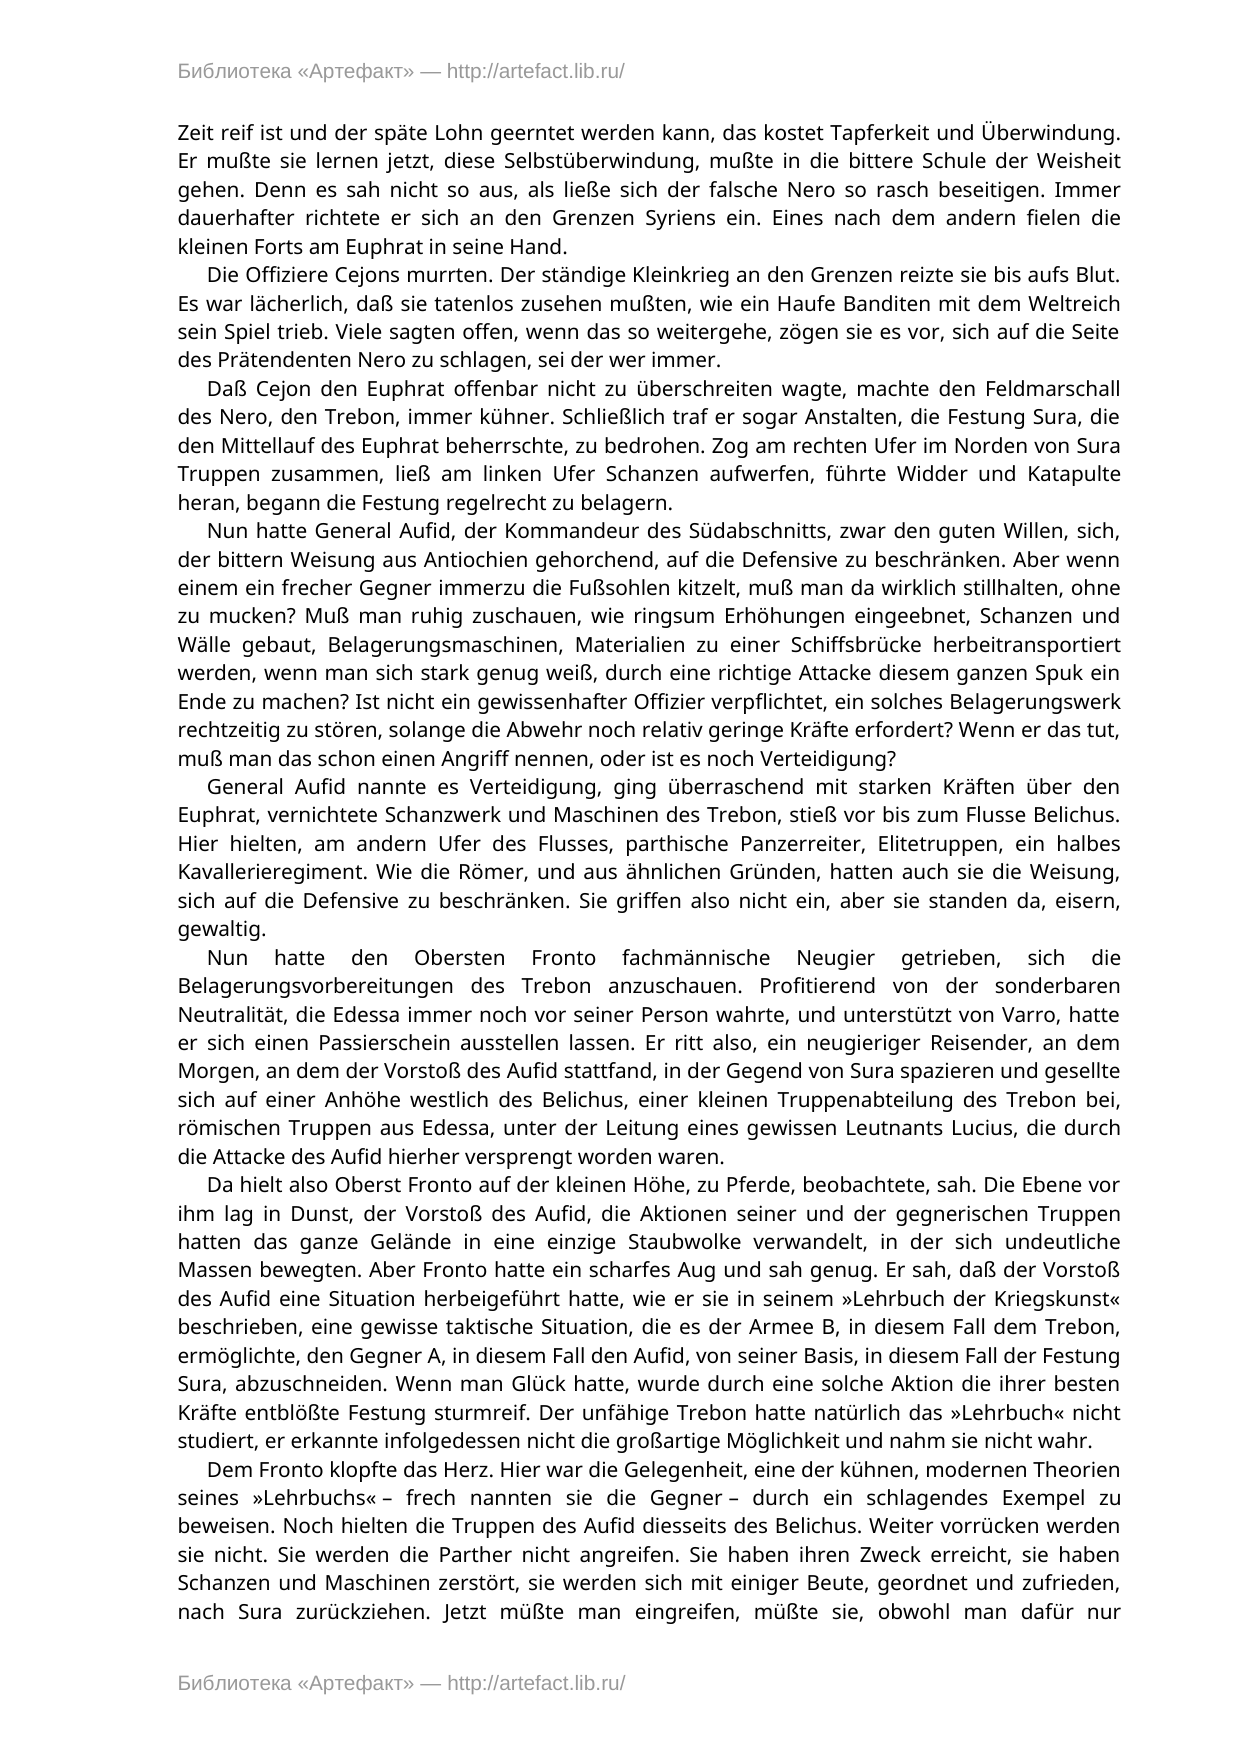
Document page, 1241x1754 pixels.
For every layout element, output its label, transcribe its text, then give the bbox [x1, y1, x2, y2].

text General Aufid nannte es Verteidigung, ging überraschend mit starken Kräften über den Euphrat, vernichtete Schanzwerk und Maschinen des Trebon, stieß vor bis zum Flusse Belichus. Hier hielten, am andern Ufer des Flusses, parthische Panzerreiter, Elitetruppen, ein halbes Kavallerieregiment. Wie die Römer, und aus ähnlichen Gründen, hatten auch sie die Weisung, sich auf die Defensive zu beschränken. Sie griffen also nicht ein, aber sie standen da, eisern, gewaltig. [177, 772, 1122, 943]
text Daß Cejon den Euphrat offenbar nicht zu überschreiten wagte, machte den Feldmarschall des Nero, den Trebon, immer kühner. Schließlich traf er sogar Anstalten, die Festung Sura, die den Mittellauf des Euphrat beherrschte, zu bedrohen. Zog am rechten Ufer im Norden von Sura Truppen zusammen, ließ am linken Ufer Schanzen aufwerfen, führte Widder und Katapulte heran, begann die Festung regelrecht zu belagern. [177, 374, 1122, 516]
text Die Offiziere Cejons murrten. Der ständige Kleinkrieg an den Grenzen reizte sie bis aufs Blut. Es war lächerlich, daß sie tatenlos zusehen mußten, wie ein Haufe Banditen mit dem Weltreich sein Spiel trieb. Viele sagten offen, wenn das so weitergehe, zögen sie es vor, sich auf die Seite des Prätendenten Nero zu schlagen, sei der wer immer. [177, 260, 1122, 374]
text Da hielt also Oberst Fronto auf der kleinen Höhe, zu Pferde, beobachtete, sah. Die Ebene vor ihm lag in Dunst, der Vorstoß des Aufid, die Aktionen seiner und der gegnerischen Truppen hatten das ganze Gelände in eine einzige Staubwolke verwandelt, in der sich undeutliche Massen bewegten. Aber Fronto hatte ein scharfes Aug und sah genug. Er sah, daß der Vorstoß des Aufid eine Situation herbeigeführt hatte, wie er sie in seinem »Lehrbuch der Kriegskunst« beschrieben, eine gewisse taktische Situation, die es der Armee B, in diesem Fall dem Trebon, ermöglichte, den Gegner A, in diesem Fall den Aufid, von seiner Basis, in diesem Fall der Festung Sura, abzuschneiden. Wenn man Glück hatte, wurde durch eine solche Aktion die ihrer besten Kräfte entblößte Festung sturmreif. Der unfähige Trebon hatte natürlich das »Lehrbuch« nicht studiert, er erkannte infolgedessen nicht die großartige Möglichkeit und nahm sie nicht wahr. [177, 1170, 1122, 1455]
text Nun hatte den Obersten Fronto fachmännische Neugier getrieben, sich die Belagerungsvorbereitungen des Trebon anzuschauen. Profitierend von der sonderbaren Neutralität, die Edessa immer noch vor seiner Person wahrte, und unterstützt von Varro, hatte er sich einen Passierschein ausstellen lassen. Er ritt also, ein neugieriger Reisender, an dem Morgen, an dem der Vorstoß des Aufid stattfand, in der Gegend von Sura spazieren und gesellte sich auf einer Anhöhe westlich des Belichus, einer kleinen Truppenabteilung des Trebon bei, römischen Truppen aus Edessa, unter der Leitung eines gewissen Leutnants Lucius, die durch die Attacke des Aufid hierher versprengt worden waren. [177, 943, 1122, 1170]
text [177, 118, 1122, 260]
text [177, 1455, 1122, 1625]
text Nun hatte General Aufid, der Kommandeur des Südabschnitts, zwar den guten Willen, sich, der bittern Weisung aus Antiochien gehorchend, auf die Defensive zu beschränken. Aber wenn einem ein frecher Gegner immerzu die Fußsohlen kitzelt, muß man da wirklich stillhalten, ohne zu mucken? Muß man ruhig zuschauen, wie ringsum Erhöhungen eingeebnet, Schanzen und Wälle gebaut, Belagerungsmaschinen, Materialien zu einer Schiffsbrücke herbeitransportiert werden, wenn man sich stark genug weiß, durch eine richtige Attacke diesem ganzen Spuk ein Ende zu machen? Ist nicht ein gewissenhafter Offizier verpflichtet, ein solches Belagerungswerk rechtzeitig zu stören, solange die Abwehr noch relativ geringe Kräfte erfordert? Wenn er das tut, muß man das schon einen Angriff nennen, oder ist es noch Verteidigung? [177, 516, 1122, 772]
